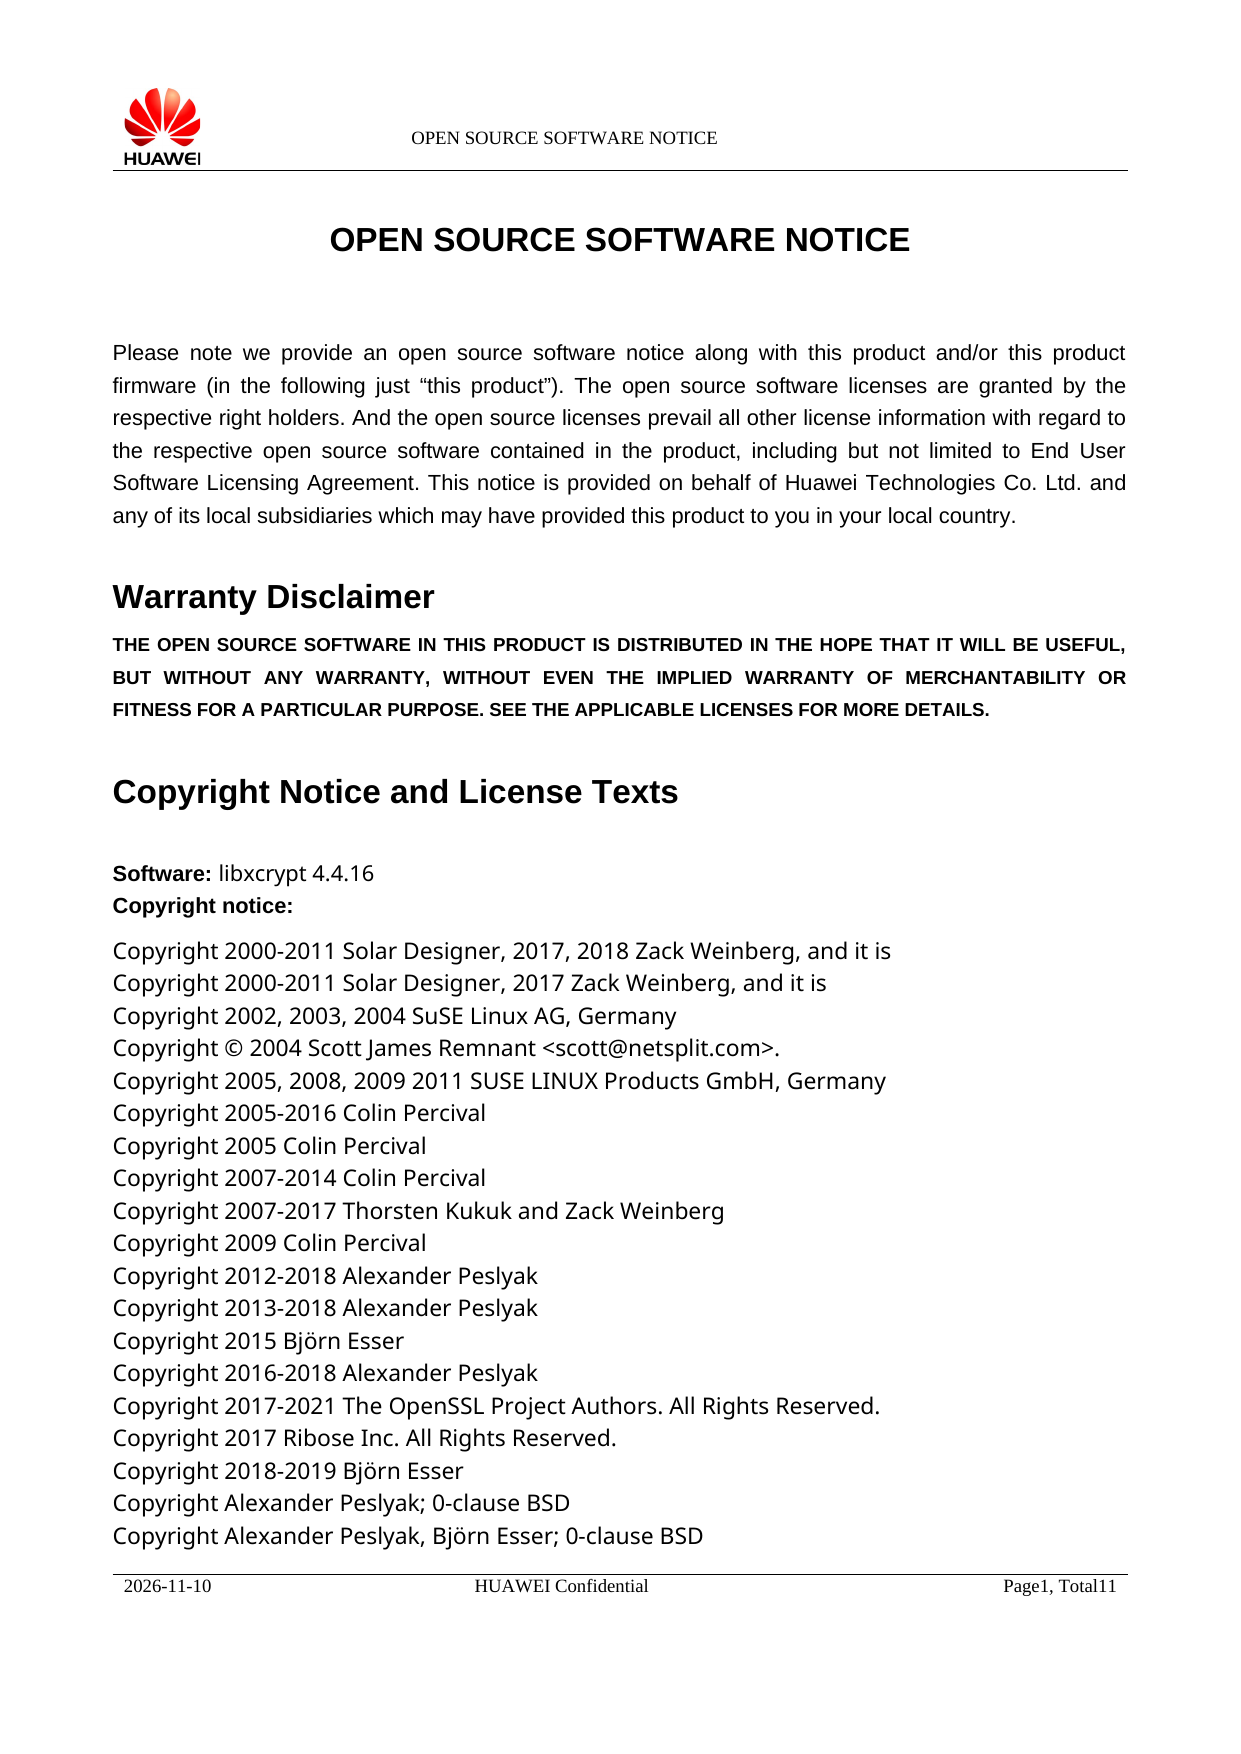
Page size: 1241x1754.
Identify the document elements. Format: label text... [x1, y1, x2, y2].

text Copyright © 2004 Scott James Remnant <scott@netsplit.com>. [112, 1031, 1128, 1064]
text Copyright 2017-2021 The OpenSSL Project Authors. All Rights Reserved. [112, 1389, 1128, 1421]
text Copyright 2016-2018 Alexander Peslyak [112, 1356, 1128, 1389]
text Copyright 2018-2019 Björn Esser [112, 1454, 1128, 1486]
text Copyright 2013-2018 Alexander Peslyak [112, 1291, 1128, 1324]
picture [124, 88, 201, 165]
text Copyright 2000-2011 Solar Designer, 2017 Zack Weinberg, and it is [112, 966, 1128, 999]
text Copyright 2007-2017 Thorsten Kukuk and Zack Weinberg [112, 1194, 1128, 1226]
text Warranty Disclaimer [112, 564, 1128, 629]
text Copyright 2007-2014 Colin Percival [112, 1161, 1128, 1194]
text Copyright Alexander Peslyak, Björn Esser; 0-clause BSD [112, 1519, 1128, 1551]
text Copyright 2000-2011 Solar Designer, 2017, 2018 Zack Weinberg, and it is [112, 934, 1128, 966]
text Copyright 2005-2016 Colin Percival [112, 1096, 1128, 1129]
text OPEN SOURCE SOFTWARE NOTICE [112, 206, 1128, 271]
text Please note we provide an open source software notice along with this product and/or this product firmware (in the following just “this product”). The open source software licenses are granted by the respective right holders. And the open source licenses prevail all other license information with regard to the respective open source software contained in the product, including but not limited to End User Software Licensing Agreement. This notice is provided on behalf of Huawei Technologies Co. Ltd. and any of its local subsidiaries which may have provided this product to you in your local country. [112, 336, 1128, 531]
text The open source software in this product is distributed in the hope that it will be useful, but WITHOUT ANY WARRANTY, without even the implied warranty of MERCHANTABILITY or FITNESS FOR A PARTICULAR PURPOSE. See the applicable licenses for more details. [112, 629, 1128, 726]
text Copyright 2012-2018 Alexander Peslyak [112, 1259, 1128, 1291]
text Copyright Alexander Peslyak; 0-clause BSD [112, 1486, 1128, 1519]
title Software: libxcrypt 4.4.16 [112, 856, 1128, 889]
text Copyright 2002, 2003, 2004 SuSE Linux AG, Germany [112, 999, 1128, 1031]
text Copyright 2017 Ribose Inc. All Rights Reserved. [112, 1421, 1128, 1454]
text Copyright notice: [112, 889, 1128, 921]
text Copyright 2015 Björn Esser [112, 1324, 1128, 1356]
text Copyright 2005, 2008, 2009 2011 SUSE LINUX Products GmbH, Germany [112, 1064, 1128, 1096]
text Copyright Notice and License Texts [112, 759, 1128, 824]
text Copyright 2005 Colin Percival [112, 1129, 1128, 1161]
text Copyright 2009 Colin Percival [112, 1226, 1128, 1259]
